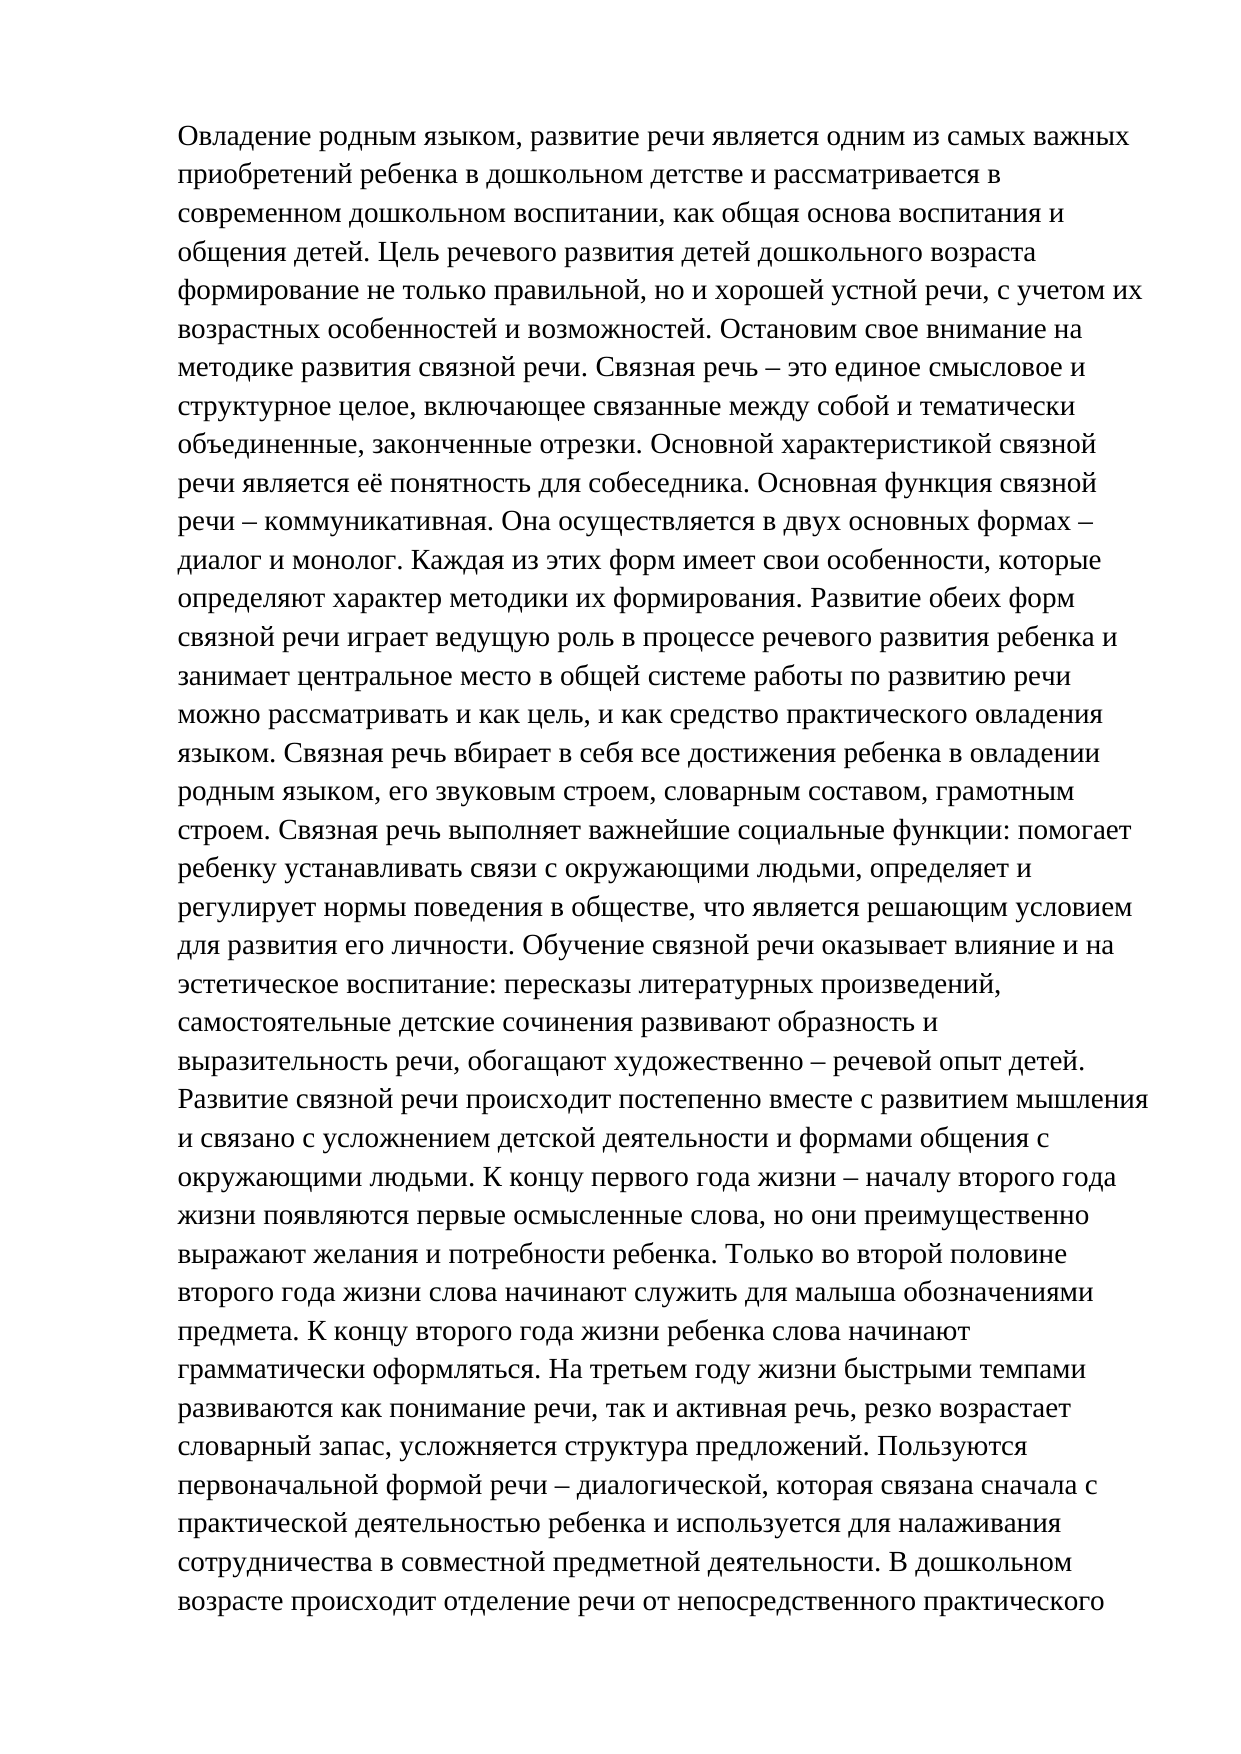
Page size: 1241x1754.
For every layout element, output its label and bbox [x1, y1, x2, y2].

text [177, 118, 1152, 1616]
